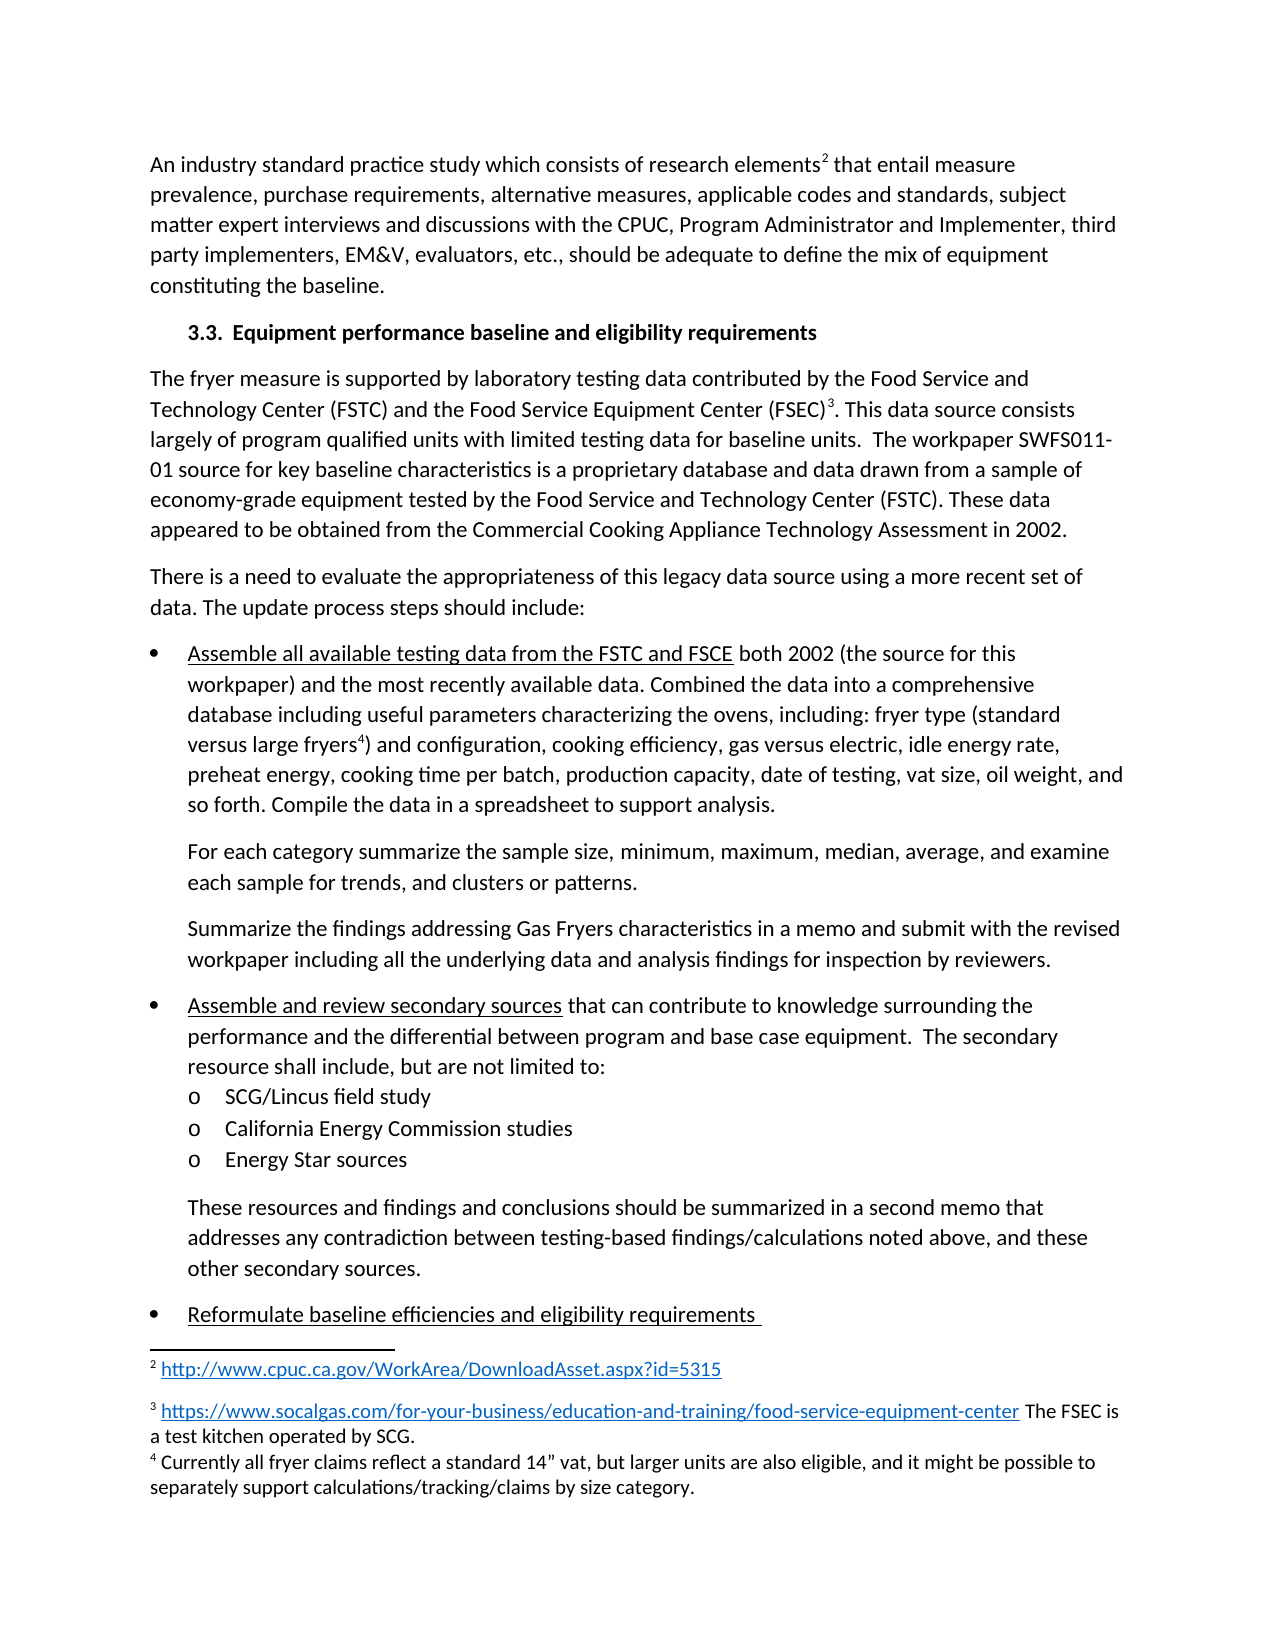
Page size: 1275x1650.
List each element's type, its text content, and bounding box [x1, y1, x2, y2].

text There is a need to evaluate the appropriateness of this legacy data source using a more recent set of data. The update process steps should include: [150, 562, 1125, 621]
text An industry standard practice study which consists of research elements that entail measure prevalence, purchase requirements, alternative measures, applicable codes and standards, subject matter expert interviews and discussions with the CPUC, Program Administrator and Implementer, third party implementers, EM&V, evaluators, etc., should be adequate to define the mix of equipment constituting the baseline. [150, 150, 1125, 299]
text Summarize the findings addressing Gas Fryers characteristics in a memo and submit with the revised workpaper including all the underlying data and analysis findings for inspection by reviewers. [187, 914, 1125, 973]
list Energy Star sources [187, 1145, 1125, 1174]
text These resources and findings and conclusions should be summarized in a second memo that addresses any contradiction between testing-based findings/calculations noted above, and these other secondary sources. [187, 1193, 1125, 1282]
list Reformulate baseline efficiencies and eligibility requirements [150, 1301, 1125, 1329]
list Assemble all available testing data from the FSTC and FSCE both 2002 (the source for this workpaper) and the most recently available data. Combined the data into a comprehensive database including useful parameters characterizing the ovens, including: fryer type (standard versus large fryers) and configuration, cooking efficiency, gas versus electric, idle energy rate, preheat energy, cooking time per batch, production capacity, date of testing, vat size, oil weight, and so forth. Compile the data in a spreadsheet to support analysis. [150, 639, 1125, 819]
text For each category summarize the sample size, minimum, maximum, median, average, and examine each sample for trends, and clusters or patterns. [187, 837, 1125, 896]
list SCG/Lincus field study [187, 1082, 1125, 1111]
list California Energy Commission studies [187, 1114, 1125, 1143]
list Assemble and review secondary sources that can contribute to knowledge surrounding the performance and the differential between program and base case equipment. The secondary resource shall include, but are not limited to: [150, 992, 1125, 1080]
text The fryer measure is supported by laboratory testing data contributed by the Food Service and Technology Center (FSTC) and the Food Service Equipment Center (FSEC). This data source consists largely of program qualified units with limited testing data for baseline units. The workpaper SWFS011-01 source for key baseline characteristics is a proprietary database and data drawn from a sample of economy-grade equipment tested by the Food Service and Technology Center (FSTC). These data appeared to be obtained from the Commercial Cooking Appliance Technology Assessment in 2002. [150, 364, 1125, 544]
list Equipment performance baseline and eligibility requirements [187, 318, 1125, 346]
